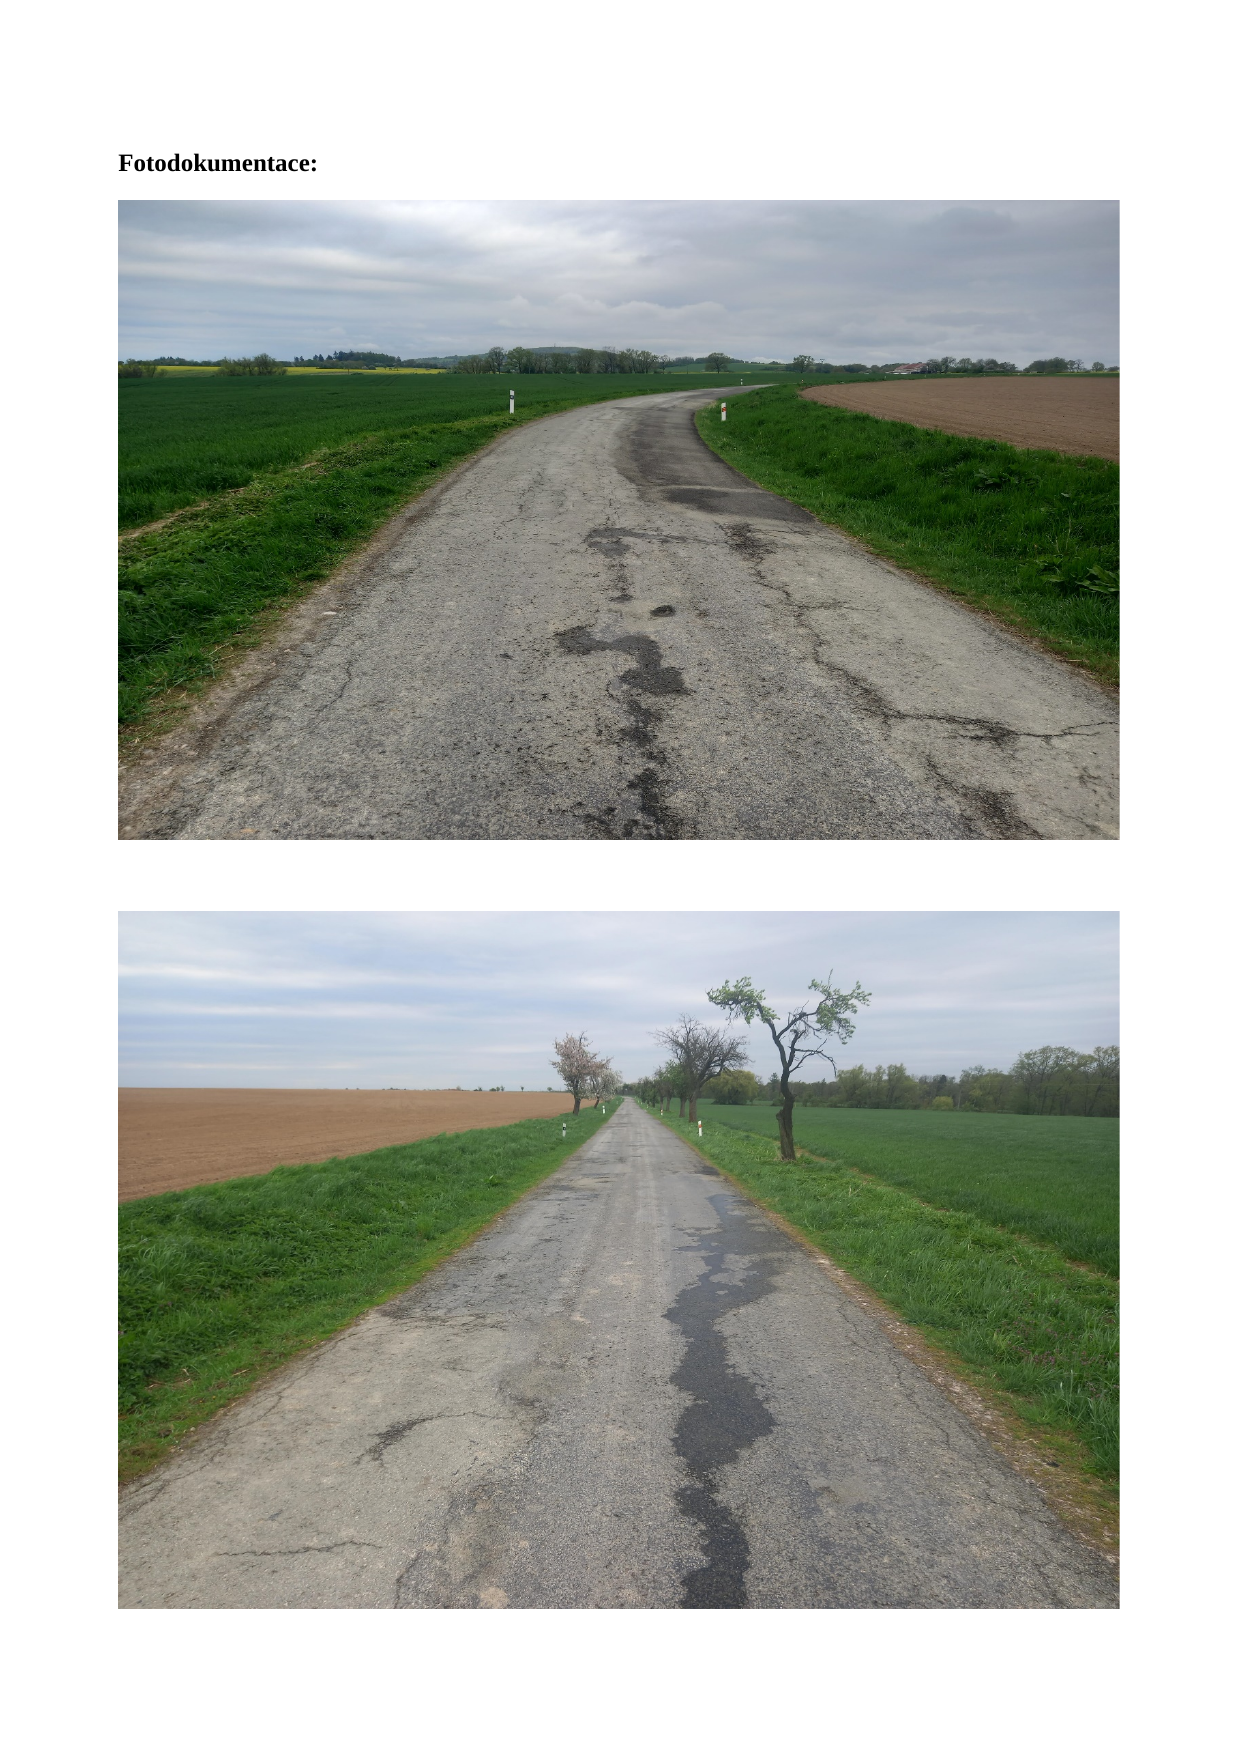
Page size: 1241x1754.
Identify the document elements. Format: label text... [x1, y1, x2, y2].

picture [118, 911, 1120, 1609]
text Fotodokumentace: [118, 148, 1122, 201]
picture [118, 200, 1120, 840]
